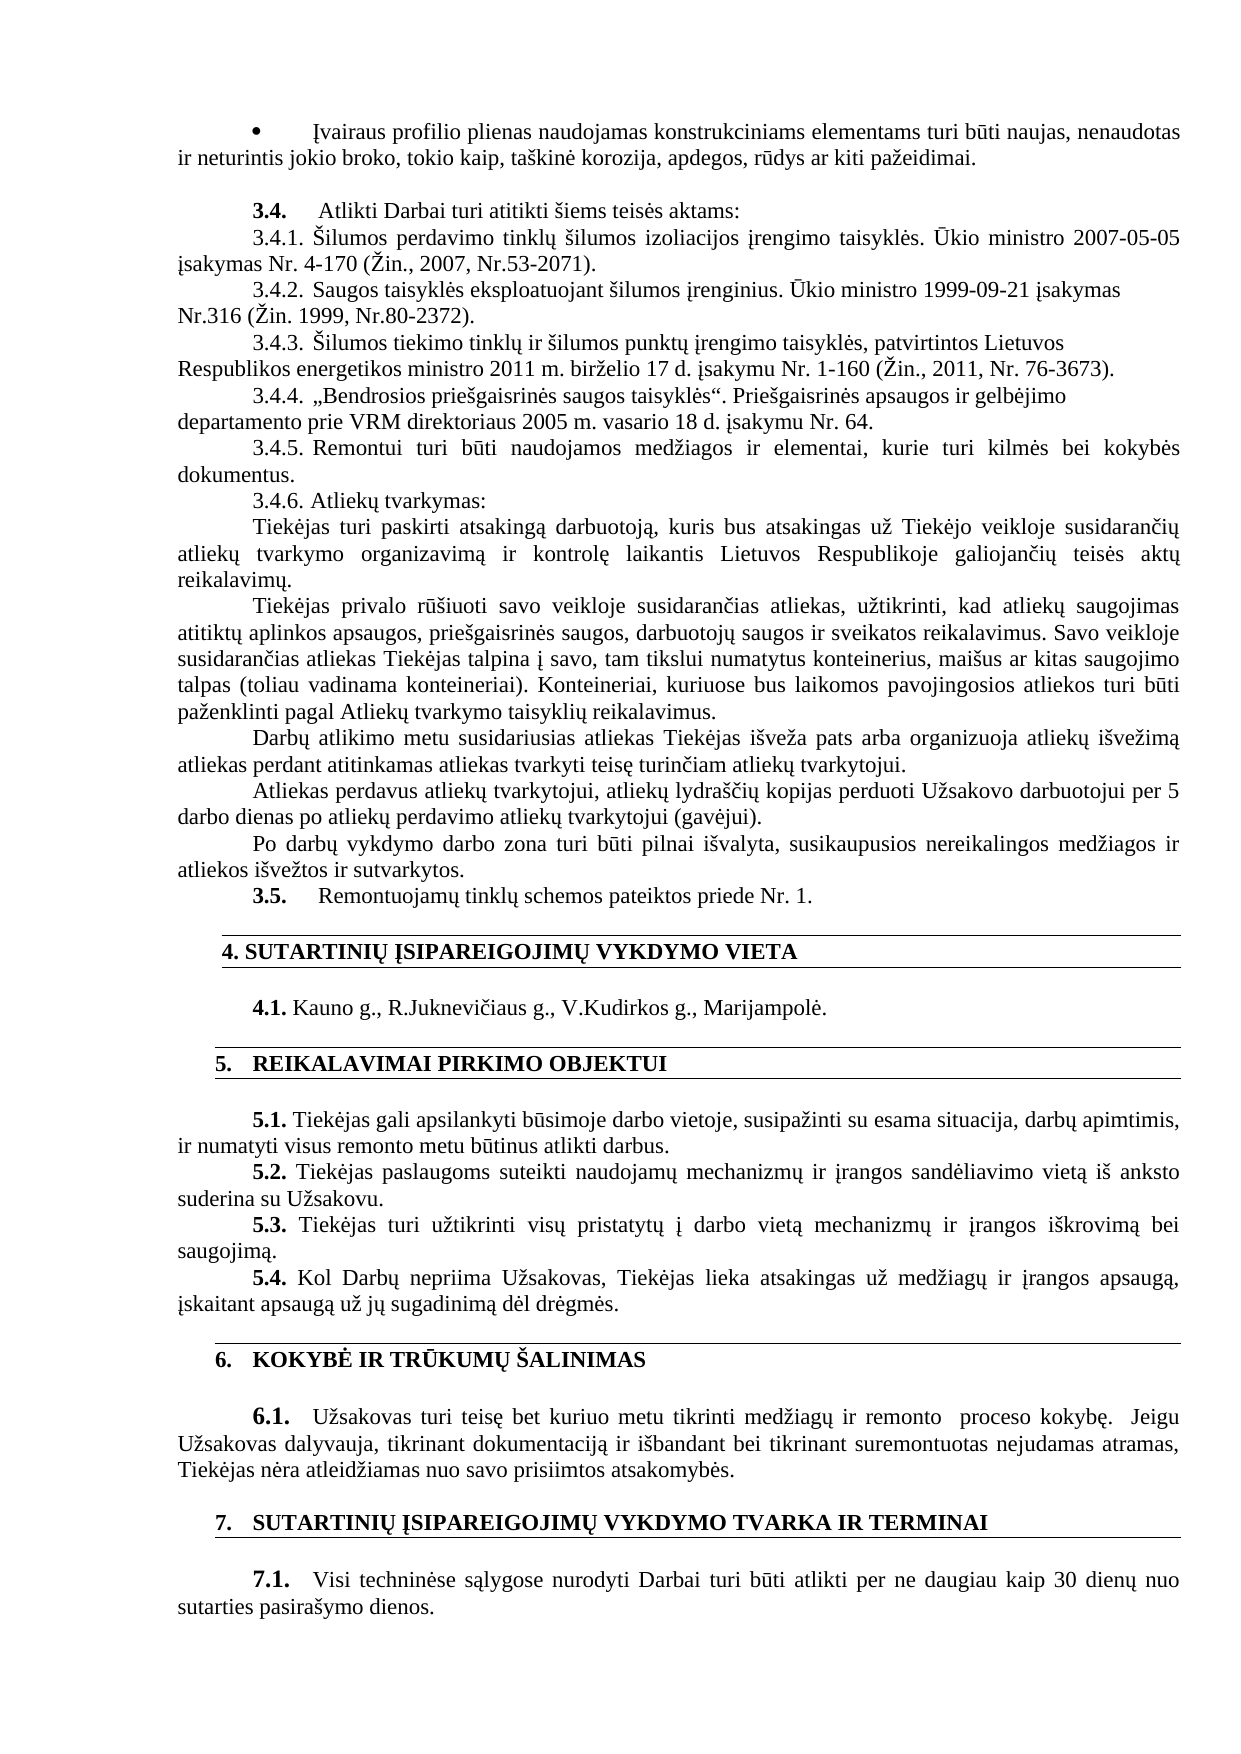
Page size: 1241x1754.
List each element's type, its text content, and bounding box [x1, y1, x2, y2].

list Šilumos tiekimo tinklų ir šilumos punktų įrengimo taisyklės, patvirtintos Lietuvos Respublikos energetikos ministro 2011 m. birželio 17 d. įsakymu Nr. 1-160 (Žin., 2011, Nr. 76-3673). [177, 329, 1181, 382]
text Atliekas perdavus atliekų tvarkytojui, atliekų lydraščių kopijas perduoti Užsakovo darbuotojui per 5 darbo dienas po atliekų perdavimo atliekų tvarkytojui (gavėjui). [177, 777, 1181, 830]
text 4. SUTARTINIŲ ĮSIPAREIGOJIMŲ VYKDYMO VIETA [222, 936, 1181, 967]
list REIKALAVIMAI PIRKIMO OBJEKTUI [215, 1048, 1181, 1078]
text 4.1. Kauno g., R.Juknevičiaus g., V.Kudirkos g., Marijampolė. [177, 994, 1181, 1020]
text 5.4. Kol Darbų nepriima Užsakovas, Tiekėjas lieka atsakingas už medžiagų ir įrangos apsaugą, įskaitant apsaugą už jų sugadinimą dėl drėgmės. [177, 1264, 1181, 1317]
text 5.3. Tiekėjas turi užtikrinti visų pristatytų į darbo vietą mechanizmų ir įrangos iškrovimą bei saugojimą. [177, 1211, 1181, 1264]
list Šilumos perdavimo tinklų šilumos izoliacijos įrengimo taisyklės. Ūkio ministro 2007-05-05 įsakymas Nr. 4-170 (Žin., 2007, Nr.53-2071). [177, 223, 1181, 276]
list KOKYBĖ IR TRŪKUMŲ ŠALINIMAS [215, 1344, 1181, 1374]
list Saugos taisyklės eksploatuojant šilumos įrenginius. Ūkio ministro 1999-09-21 įsakymas Nr.316 (Žin. 1999, Nr.80-2372). [177, 276, 1181, 329]
text 5.1. Tiekėjas gali apsilankyti būsimoje darbo vietoje, susipažinti su esama situacija, darbų apimtimis, ir numatyti visus remonto metu būtinus atlikti darbus. [177, 1106, 1181, 1158]
list „Bendrosios priešgaisrinės saugos taisyklės“. Priešgaisrinės apsaugos ir gelbėjimo departamento prie VRM direktoriaus 2005 m. vasario 18 d. įsakymu Nr. 64. [177, 382, 1181, 434]
subtitle Atlikti Darbai turi atitikti šiems teisės aktams: [177, 197, 1181, 223]
list Visi techninėse sąlygose nurodyti Darbai turi būti atlikti per ne daugiau kaip 30 dienų nuo sutarties pasirašymo dienos. [177, 1564, 1181, 1619]
list Užsakovas turi teisę bet kuriuo metu tikrinti medžiagų ir remonto proceso kokybę. Jeigu Užsakovas dalyvauja, tikrinant dokumentaciją ir išbandant bei tikrinant suremontuotas nejudamas atramas, Tiekėjas nėra atleidžiamas nuo savo prisiimtos atsakomybės. [177, 1401, 1181, 1482]
list SUTARTINIŲ ĮSIPAREIGOJIMŲ VYKDYMO TVARKA IR TERMINAI [215, 1509, 1181, 1537]
list Remontuojamų tinklų schemos pateiktos priede Nr. 1. [177, 882, 1181, 909]
text Darbų atlikimo metu susidariusias atliekas Tiekėjas išveža pats arba organizuoja atliekų išvežimą atliekas perdant atitinkamas atliekas tvarkyti teisę turinčiam atliekų tvarkytojui. [177, 724, 1181, 777]
text Po darbų vykdymo darbo zona turi būti pilnai išvalyta, susikaupusios nereikalingos medžiagos ir atliekos išvežtos ir sutvarkytos. [177, 830, 1181, 882]
list Įvairaus profilio plienas naudojamas konstrukciniams elementams turi būti naujas, nenaudotas ir neturintis jokio broko, tokio kaip, taškinė korozija, apdegos, rūdys ar kiti pažeidimai. [177, 118, 1181, 171]
text Tiekėjas privalo rūšiuoti savo veikloje susidarančias atliekas, užtikrinti, kad atliekų saugojimas atitiktų aplinkos apsaugos, priešgaisrinės saugos, darbuotojų saugos ir sveikatos reikalavimus. Savo veikloje susidarančias atliekas Tiekėjas talpina į savo, tam tikslui numatytus konteinerius, maišus ar kitas saugojimo talpas (toliau vadinama konteineriai). Konteineriai, kuriuose bus laikomos pavojingosios atliekos turi būti paženklinti pagal Atliekų tvarkymo taisyklių reikalavimus. [177, 592, 1181, 724]
text Tiekėjas turi paskirti atsakingą darbuotoją, kuris bus atsakingas už Tiekėjo veikloje susidarančių atliekų tvarkymo organizavimą ir kontrolę laikantis Lietuvos Respublikoje galiojančių teisės aktų reikalavimų. [177, 513, 1181, 592]
list Remontui turi būti naudojamos medžiagos ir elementai, kurie turi kilmės bei kokybės dokumentus. [177, 434, 1181, 487]
list Atliekų tvarkymas: [177, 487, 1181, 513]
text 5.2. Tiekėjas paslaugoms suteikti naudojamų mechanizmų ir įrangos sandėliavimo vietą iš anksto suderina su Užsakovu. [177, 1158, 1181, 1211]
